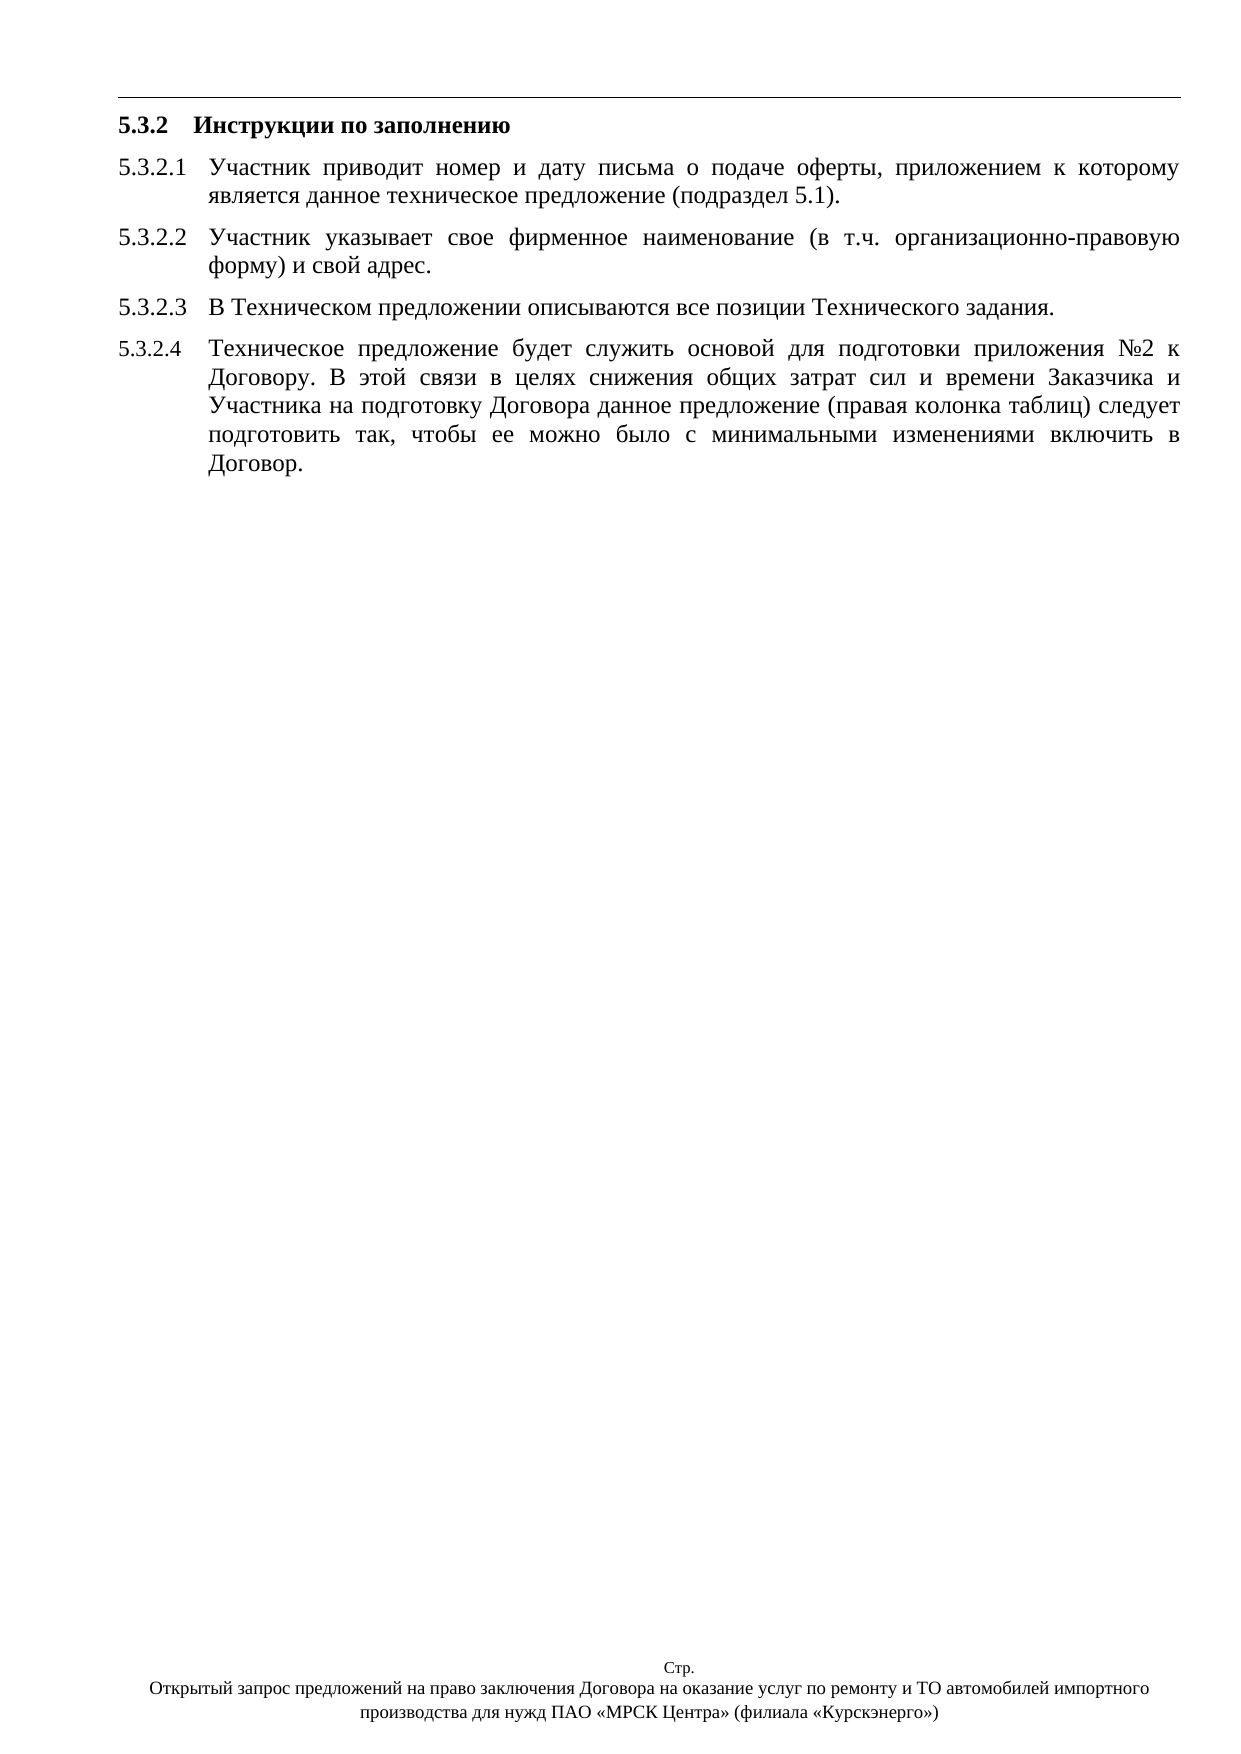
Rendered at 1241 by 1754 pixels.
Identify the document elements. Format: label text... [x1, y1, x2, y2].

list Участник указывает свое фирменное наименование (в т.ч. организационно-правовую форму) и свой адрес. [118, 222, 1181, 279]
subtitle Инструкции по заполнению [118, 111, 1181, 139]
list В Техническом предложении описываются все позиции Технического задания. [118, 292, 1181, 321]
list Участник приводит номер и дату письма о подаче оферты, приложением к которому является данное техническое предложение (подраздел 5.1). [118, 152, 1181, 209]
list Техническое предложение будет служить основой для подготовки приложения №2 к Договору. В этой связи в целях снижения общих затрат сил и времени Заказчика и Участника на подготовку Договора данное предложение (правая колонка таблиц) следует подготовить так, чтобы ее можно было с минимальными изменениями включить в Договор. [118, 333, 1181, 477]
